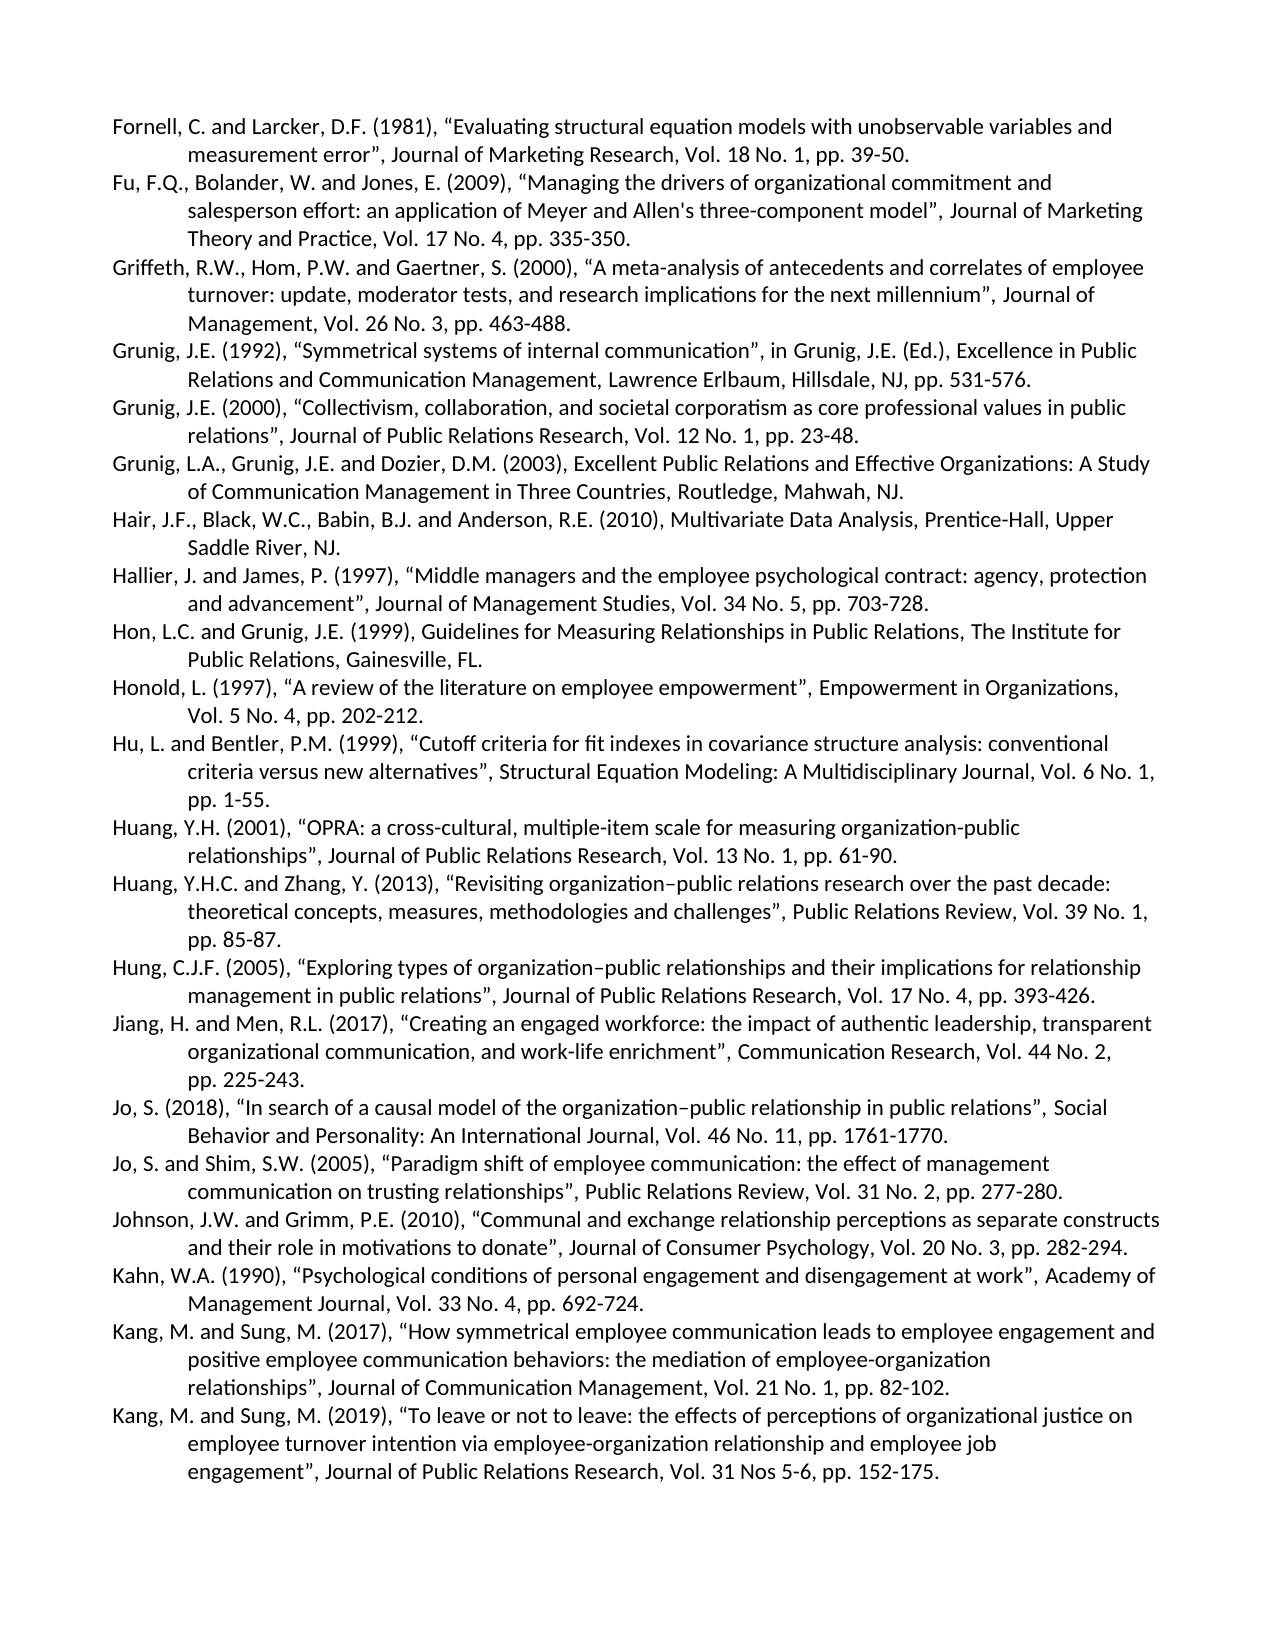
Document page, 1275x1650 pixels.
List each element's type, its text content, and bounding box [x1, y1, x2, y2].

text Hu, L. and Bentler, P.M. (1999), “Cutoff criteria for fit indexes in covariance structure analysis: conventional criteria versus new alternatives”, Structural Equation Modeling: A Multidisciplinary Journal, Vol. 6 No. 1, pp. 1-55. [112, 729, 1162, 813]
text Hallier, J. and James, P. (1997), “Middle managers and the employee psychological contract: agency, protection and advancement”, Journal of Management Studies, Vol. 34 No. 5, pp. 703-728. [112, 561, 1162, 617]
text Fu, F.Q., Bolander, W. and Jones, E. (2009), “Managing the drivers of organizational commitment and salesperson effort: an application of Meyer and Allen's three-component model”, Journal of Marketing Theory and Practice, Vol. 17 No. 4, pp. 335-350. [112, 168, 1162, 253]
text Huang, Y.H.C. and Zhang, Y. (2013), “Revisiting organization–public relations research over the past decade: theoretical concepts, measures, methodologies and challenges”, Public Relations Review, Vol. 39 No. 1, pp. 85-87. [112, 869, 1162, 953]
text Grunig, L.A., Grunig, J.E. and Dozier, D.M. (2003), Excellent Public Relations and Effective Organizations: A Study of Communication Management in Three Countries, Routledge, Mahwah, NJ. [112, 449, 1162, 505]
text Johnson, J.W. and Grimm, P.E. (2010), “Communal and exchange relationship perceptions as separate constructs and their role in motivations to donate”, Journal of Consumer Psychology, Vol. 20 No. 3, pp. 282-294. [112, 1205, 1162, 1261]
text Jo, S. and Shim, S.W. (2005), “Paradigm shift of employee communication: the effect of management communication on trusting relationships”, Public Relations Review, Vol. 31 No. 2, pp. 277-280. [112, 1149, 1162, 1205]
text Honold, L. (1997), “A review of the literature on employee empowerment”, Empowerment in Organizations, Vol. 5 No. 4, pp. 202-212. [112, 673, 1162, 729]
text Kahn, W.A. (1990), “Psychological conditions of personal engagement and disengagement at work”, Academy of Management Journal, Vol. 33 No. 4, pp. 692-724. [112, 1261, 1162, 1317]
text Hung, C.J.F. (2005), “Exploring types of organization–public relationships and their implications for relationship management in public relations”, Journal of Public Relations Research, Vol. 17 No. 4, pp. 393-426. [112, 953, 1162, 1009]
text Fornell, C. and Larcker, D.F. (1981), “Evaluating structural equation models with unobservable variables and measurement error”, Journal of Marketing Research, Vol. 18 No. 1, pp. 39-50. [112, 112, 1162, 168]
text Hon, L.C. and Grunig, J.E. (1999), Guidelines for Measuring Relationships in Public Relations, The Institute for Public Relations, Gainesville, FL. [112, 617, 1162, 673]
text Griffeth, R.W., Hom, P.W. and Gaertner, S. (2000), “A meta-analysis of antecedents and correlates of employee turnover: update, moderator tests, and research implications for the next millennium”, Journal of Management, Vol. 26 No. 3, pp. 463-488. [112, 253, 1162, 337]
text Hair, J.F., Black, W.C., Babin, B.J. and Anderson, R.E. (2010), Multivariate Data Analysis, Prentice-Hall, Upper Saddle River, NJ. [112, 505, 1162, 561]
text Kang, M. and Sung, M. (2019), “To leave or not to leave: the effects of perceptions of organizational justice on employee turnover intention via employee-organization relationship and employee job engagement”, Journal of Public Relations Research, Vol. 31 Nos 5-6, pp. 152-175. [112, 1401, 1162, 1486]
text Kang, M. and Sung, M. (2017), “How symmetrical employee communication leads to employee engagement and positive employee communication behaviors: the mediation of employee-organization relationships”, Journal of Communication Management, Vol. 21 No. 1, pp. 82-102. [112, 1317, 1162, 1401]
text Jo, S. (2018), “In search of a causal model of the organization–public relationship in public relations”, Social Behavior and Personality: An International Journal, Vol. 46 No. 11, pp. 1761-1770. [112, 1093, 1162, 1149]
text Grunig, J.E. (1992), “Symmetrical systems of internal communication”, in Grunig, J.E. (Ed.), Excellence in Public Relations and Communication Management, Lawrence Erlbaum, Hillsdale, NJ, pp. 531-576. [112, 337, 1162, 393]
text Jiang, H. and Men, R.L. (2017), “Creating an engaged workforce: the impact of authentic leadership, transparent organizational communication, and work-life enrichment”, Communication Research, Vol. 44 No. 2, pp. 225-243. [112, 1009, 1162, 1093]
text Huang, Y.H. (2001), “OPRA: a cross-cultural, multiple-item scale for measuring organization-public relationships”, Journal of Public Relations Research, Vol. 13 No. 1, pp. 61-90. [112, 813, 1162, 869]
text Grunig, J.E. (2000), “Collectivism, collaboration, and societal corporatism as core professional values in public relations”, Journal of Public Relations Research, Vol. 12 No. 1, pp. 23-48. [112, 393, 1162, 449]
